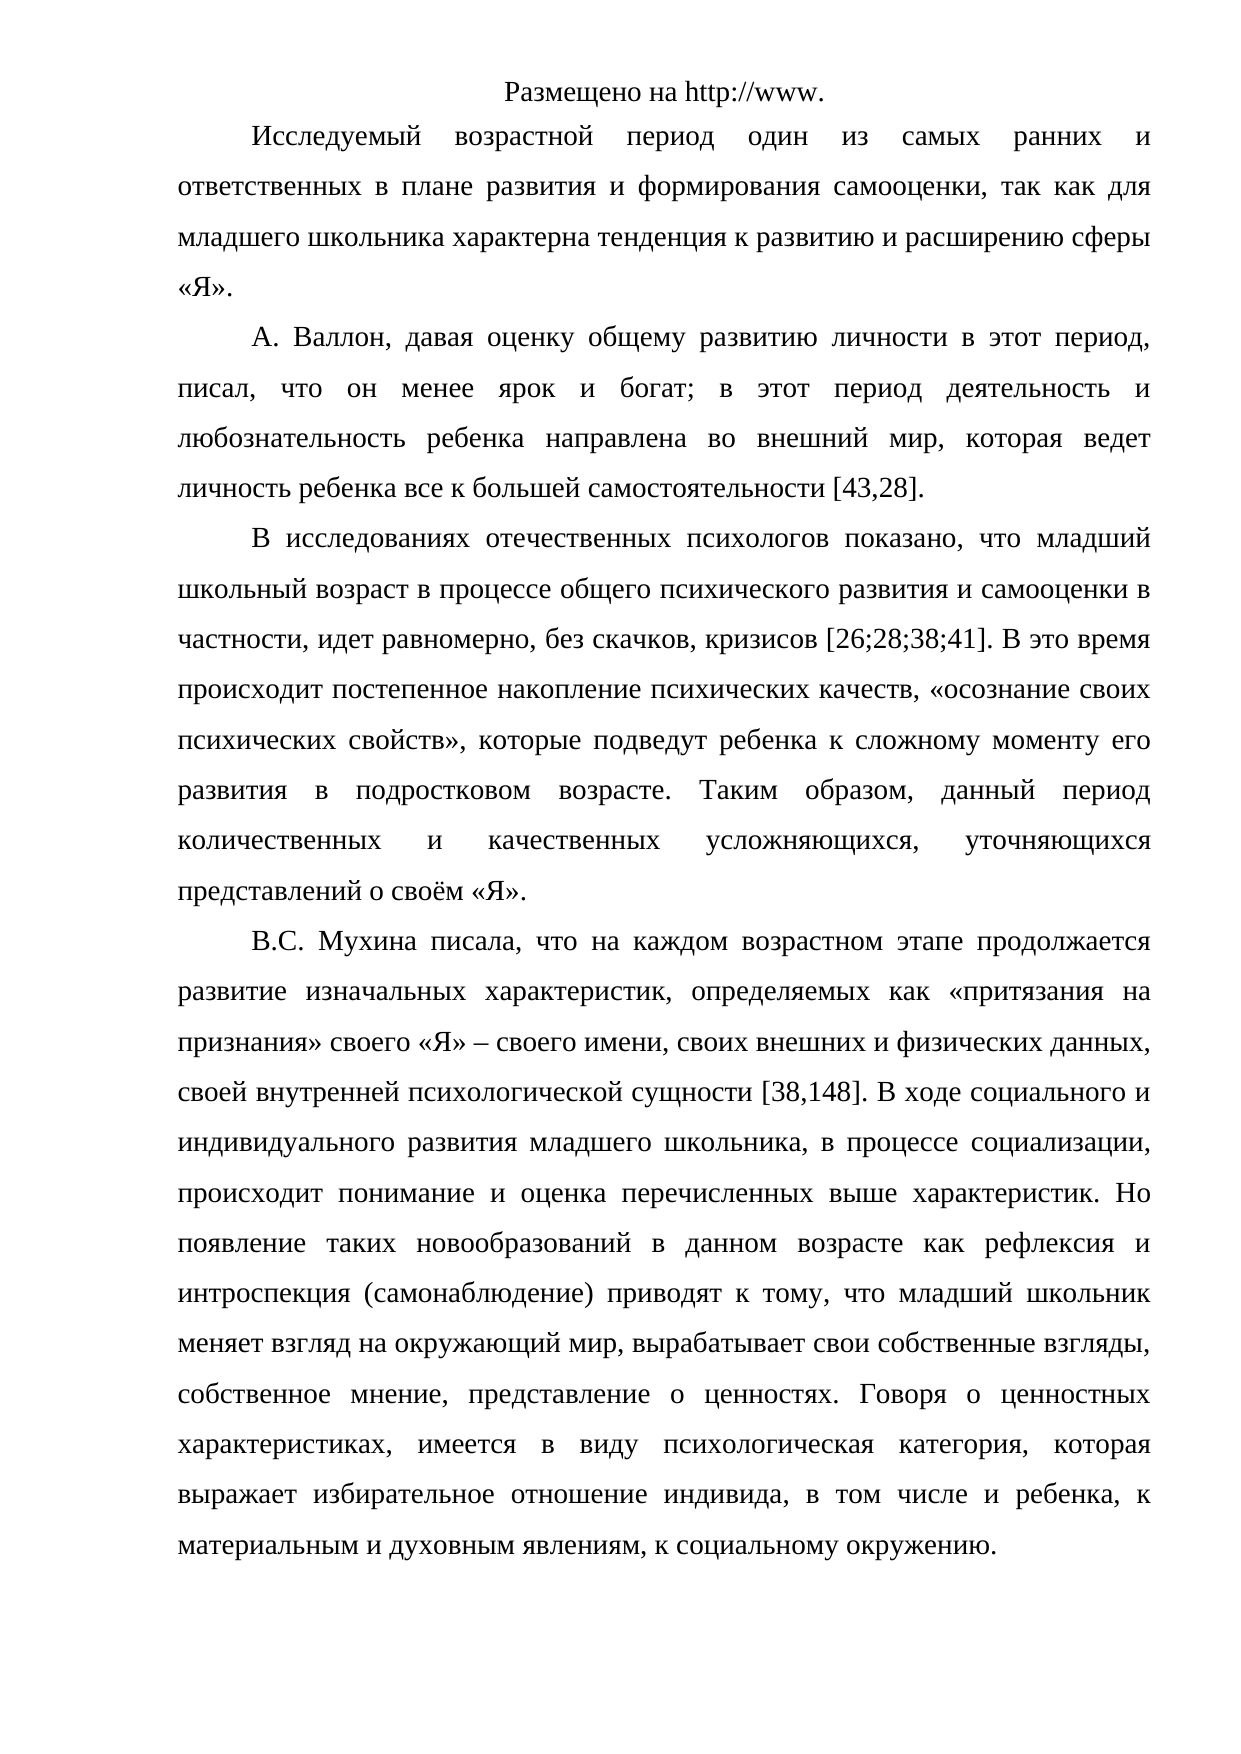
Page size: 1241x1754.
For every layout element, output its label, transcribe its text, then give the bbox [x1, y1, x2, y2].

text А. Валлон, давая оценку общему развитию личности в этот период, писал, что он менее ярок и богат; в этот период деятельность и любознательность ребенка направлена во внешний мир, которая ведет личность ребенка все к большей самостоятельности [43,28]. [177, 319, 1152, 504]
text В исследованиях отечественных психологов показано, что младший школьный возраст в процессе общего психического развития и самооценки в частности, идет равномерно, без скачков, кризисов [26;28;38;41]. В это время происходит постепенное накопление психических качеств, «осознание своих психических свойств», которые подведут ребенка к сложному моменту его развития в подростковом возрасте. Таким образом, данный период количественных и качественных усложняющихся, уточняющихся представлений о своём «Я». [177, 521, 1152, 906]
text В.С. Мухина писала, что на каждом возрастном этапе продолжается развитие изначальных характеристик, определяемых как «притязания на признания» своего «Я» – своего имени, своих внешних и физических данных, своей внутренней психологической сущности [38,148]. В ходе социального и индивидуального развития младшего школьника, в процессе социализации, происходит понимание и оценка перечисленных выше характеристик. Но появление таких новообразований в данном возрасте как рефлексия и интроспекция (самонаблюдение) приводят к тому, что младший школьник меняет взгляд на окружающий мир, вырабатывает свои собственные взгляды, собственное мнение, представление о ценностях. Говоря о ценностных характеристиках, имеется в виду психологическая категория, которая выражает избирательное отношение индивида, в том числе и ребенка, к материальным и духовным явлениям, к социальному окружению. [177, 923, 1152, 1560]
text Исследуемый возрастной период один из самых ранних и ответственных в плане развития и формирования самооценки, так как для младшего школьника характерна тенденция к развитию и расширению сферы «Я». [177, 118, 1152, 303]
